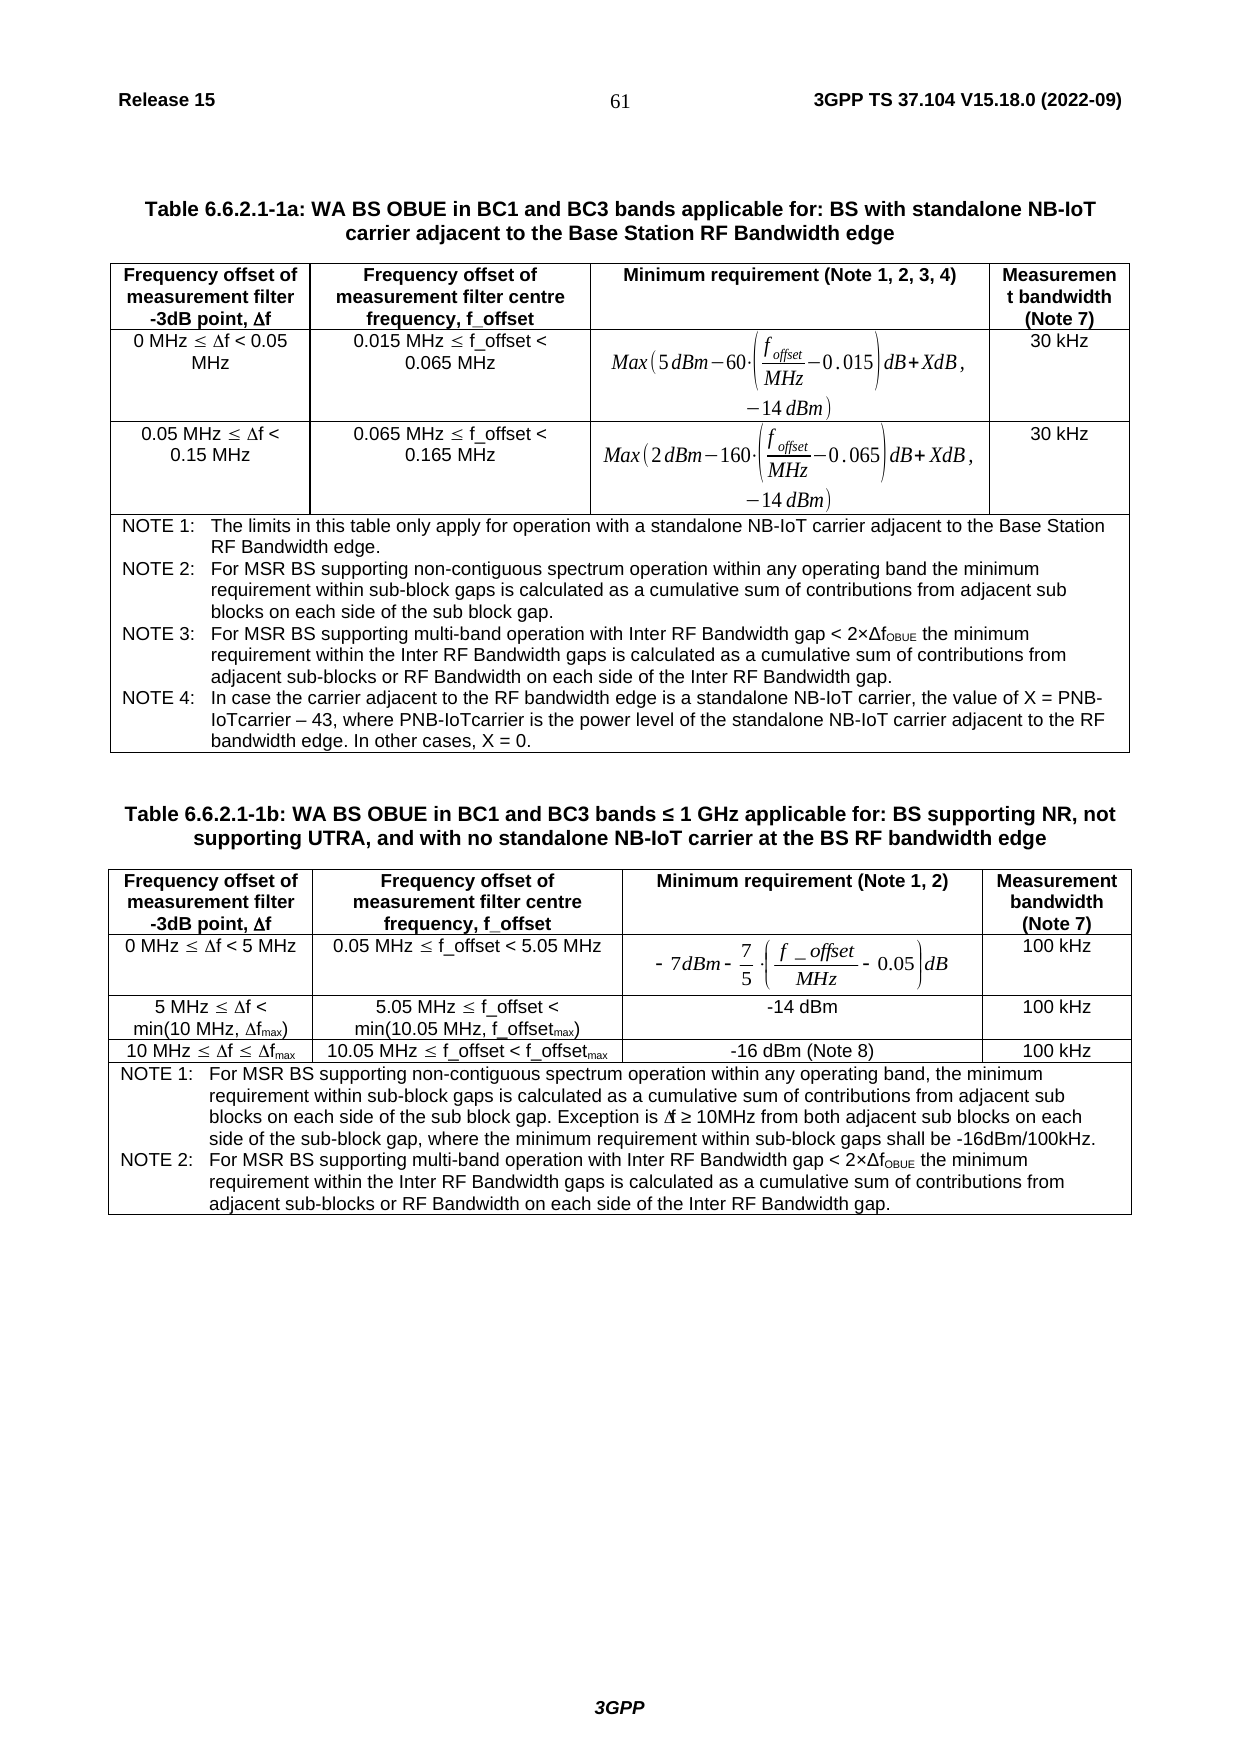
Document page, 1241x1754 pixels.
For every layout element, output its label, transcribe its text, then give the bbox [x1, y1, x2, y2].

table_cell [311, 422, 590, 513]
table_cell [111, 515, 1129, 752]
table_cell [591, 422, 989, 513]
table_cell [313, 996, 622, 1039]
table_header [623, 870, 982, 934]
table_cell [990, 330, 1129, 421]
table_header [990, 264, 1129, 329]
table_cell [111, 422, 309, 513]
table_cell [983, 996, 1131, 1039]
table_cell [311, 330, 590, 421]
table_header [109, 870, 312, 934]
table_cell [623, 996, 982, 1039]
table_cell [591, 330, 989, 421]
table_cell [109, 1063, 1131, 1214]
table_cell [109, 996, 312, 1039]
text Table 6.6.2.1-1b: WA BS OBUE in BC1 and BC3 bands ≤ 1 GHz applicable for: BS supporting NR, not supporting UTRA, and with no standalone NB-IoT carrier at the BS RF bandwidth edge [118, 802, 1122, 850]
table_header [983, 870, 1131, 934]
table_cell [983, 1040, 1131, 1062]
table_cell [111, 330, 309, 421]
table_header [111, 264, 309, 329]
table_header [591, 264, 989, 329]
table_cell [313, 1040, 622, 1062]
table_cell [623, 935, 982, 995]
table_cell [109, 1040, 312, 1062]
text Table 6.6.2.1-1a: WA BS OBUE in BC1 and BC3 bands applicable for: BS with standalone NB-IoT carrier adjacent to the Base Station RF Bandwidth edge [118, 197, 1122, 244]
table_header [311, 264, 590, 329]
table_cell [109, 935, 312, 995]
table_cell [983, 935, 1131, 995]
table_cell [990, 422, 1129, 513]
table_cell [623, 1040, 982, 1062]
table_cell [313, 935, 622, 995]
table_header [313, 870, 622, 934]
